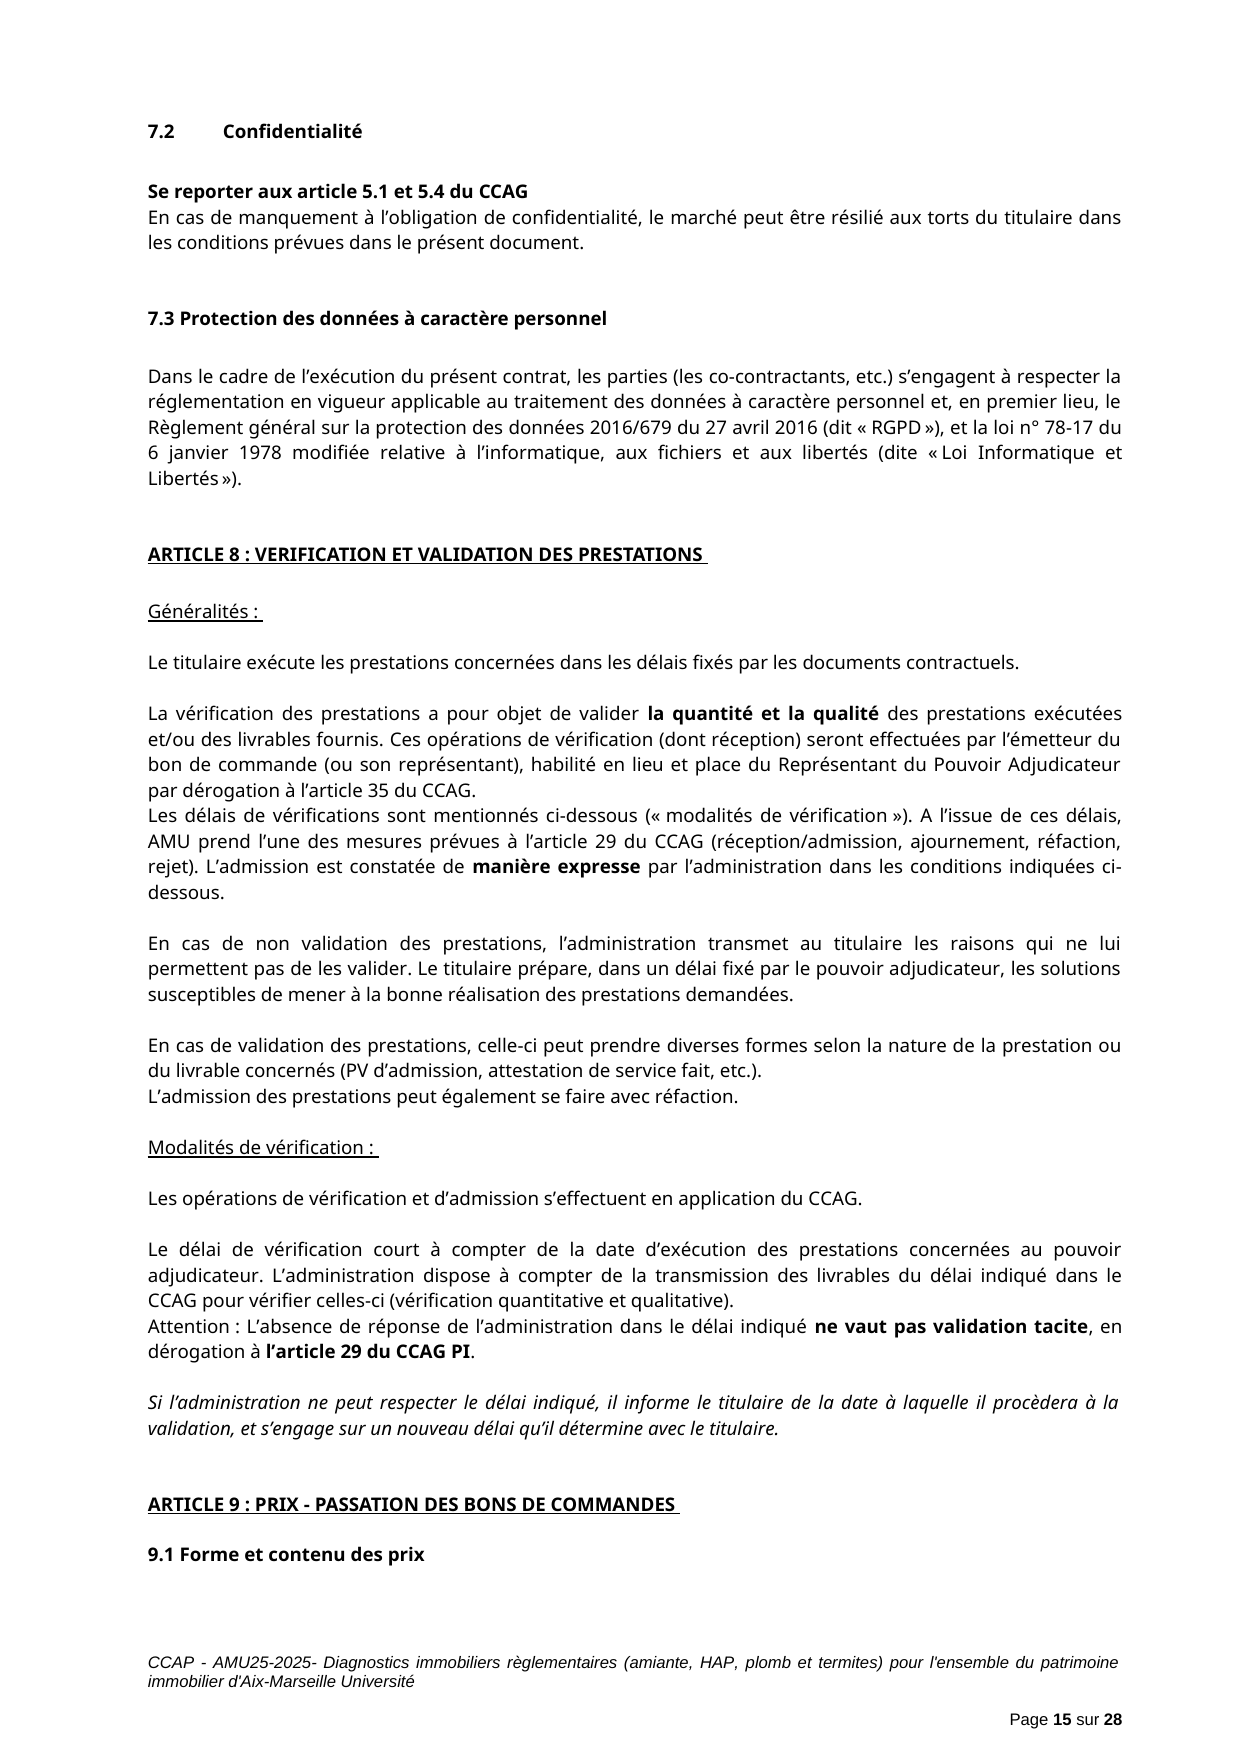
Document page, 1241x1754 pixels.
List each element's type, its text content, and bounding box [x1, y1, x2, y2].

subtitle Confidentialité [148, 118, 1122, 144]
text En cas de manquement à l’obligation de confidentialité, le marché peut être résilié aux torts du titulaire dans les conditions prévues dans le présent document. [148, 204, 1122, 255]
text Les opérations de vérification et d’admission s’effectuent en application du CCAG. [148, 1185, 1122, 1211]
text Le délai de vérification court à compter de la date d’exécution des prestations concernées au pouvoir adjudicateur. L’administration dispose à compter de la transmission des livrables du délai indiqué dans le CCAG pour vérifier celles-ci (vérification quantitative et qualitative). [148, 1236, 1122, 1313]
text En cas de non validation des prestations, l’administration transmet au titulaire les raisons qui ne lui permettent pas de les valider. Le titulaire prépare, dans un délai fixé par le pouvoir adjudicateur, les solutions susceptibles de mener à la bonne réalisation des prestations demandées. [148, 930, 1122, 1007]
subtitle 9.1 Forme et contenu des prix [148, 1542, 1122, 1567]
text Généralités : [148, 598, 1122, 624]
subtitle ARTICLE 9 : PRIX - PASSATION DES BONS DE COMMANDES [148, 1491, 1122, 1517]
text En cas de validation des prestations, celle-ci peut prendre diverses formes selon la nature de la prestation ou du livrable concernés (PV d’admission, attestation de service fait, etc.). [148, 1032, 1122, 1083]
text L’admission des prestations peut également se faire avec réfaction. [148, 1083, 1122, 1109]
text Modalités de vérification : [148, 1134, 1122, 1160]
subtitle 7.3 Protection des données à caractère personnel [148, 306, 1122, 331]
text Si l’administration ne peut respecter le délai indiqué, il informe le titulaire de la date à laquelle il procèdera à la validation, et s’engage sur un nouveau délai qu’il détermine avec le titulaire. [148, 1389, 1122, 1441]
text Les délais de vérifications sont mentionnés ci-dessous (« modalités de vérification »). A l’issue de ces délais, AMU prend l’une des mesures prévues à l’article 29 du CCAG (réception/admission, ajournement, réfaction, rejet). L’admission est constatée de manière expresse par l’administration dans les conditions indiquées ci-dessous. [148, 803, 1122, 905]
text La vérification des prestations a pour objet de valider la quantité et la qualité des prestations exécutées et/ou des livrables fournis. Ces opérations de vérification (dont réception) seront effectuées par l’émetteur du bon de commande (ou son représentant), habilité en lieu et place du Représentant du Pouvoir Adjudicateur par dérogation à l’article 35 du CCAG. [148, 701, 1122, 803]
subtitle ARTICLE 8 : VERIFICATION ET VALIDATION DES PRESTATIONS [148, 541, 1122, 567]
text Le titulaire exécute les prestations concernées dans les délais fixés par les documents contractuels. [148, 649, 1122, 675]
text Attention : L’absence de réponse de l’administration dans le délai indiqué ne vaut pas validation tacite, en dérogation à l’article 29 du CCAG PI. [148, 1313, 1122, 1364]
text Dans le cadre de l’exécution du présent contrat, les parties (les co-contractants, etc.) s’engagent à respecter la réglementation en vigueur applicable au traitement des données à caractère personnel et, en premier lieu, le Règlement général sur la protection des données 2016/679 du 27 avril 2016 (dit « RGPD »), et la loi n° 78-17 du 6 janvier 1978 modifiée relative à l’informatique, aux fichiers et aux libertés (dite « Loi Informatique et Libertés »). [148, 363, 1122, 491]
text Se reporter aux article 5.1 et 5.4 du CCAG [148, 179, 1122, 204]
